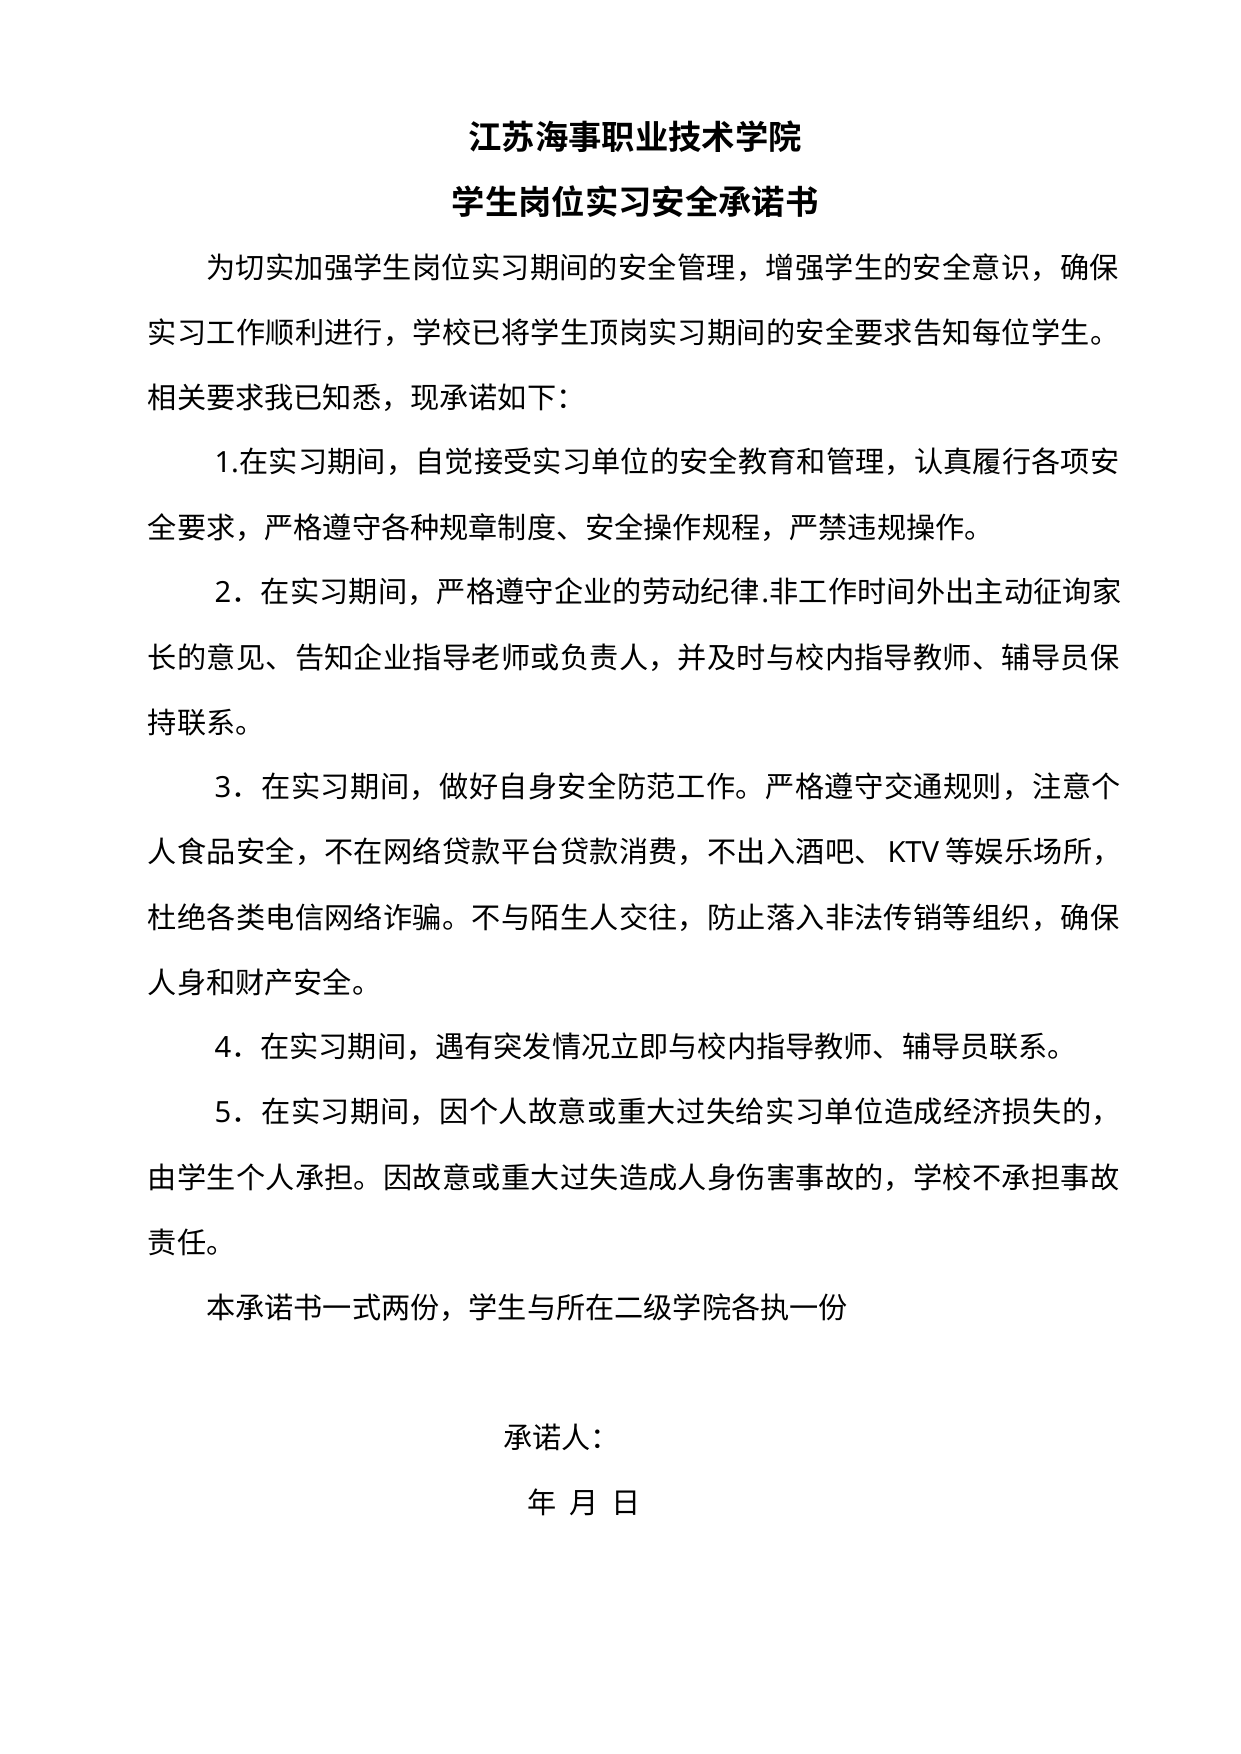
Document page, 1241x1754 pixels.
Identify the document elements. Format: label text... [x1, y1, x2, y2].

text 年 月 日 [148, 1468, 1122, 1533]
text 4．在实习期间，遇有突发情况立即与校内指导教师、辅导员联系。 [148, 1013, 1122, 1078]
text 5．在实习期间，因个人故意或重大过失给实习单位造成经济损失的，由学生个人承担。因故意或重大过失造成人身伤害事故的，学校不承担事故责任。 [148, 1078, 1122, 1273]
text 3．在实习期间，做好自身安全防范工作。严格遵守交通规则，注意个人食品安全，不在网络贷款平台贷款消费，不出入酒吧、KTV等娱乐场所，杜绝各类电信网络诈骗。不与陌生人交往，防止落入非法传销等组织，确保人身和财产安全。 [148, 753, 1122, 1013]
text 1.在实习期间，自觉接受实习单位的安全教育和管理，认真履行各项安全要求，严格遵守各种规章制度、安全操作规程，严禁违规操作。 [148, 428, 1122, 558]
text 2．在实习期间，严格遵守企业的劳动纪律.非工作时间外出主动征询家长的意见、告知企业指导老师或负责人，并及时与校内指导教师、辅导员保持联系。 [148, 558, 1122, 753]
text 承诺人： [148, 1403, 1122, 1468]
text 学生岗位实习安全承诺书 [148, 168, 1122, 233]
text 江苏海事职业技术学院 [148, 103, 1122, 168]
text 本承诺书一式两份，学生与所在二级学院各执一份 [148, 1273, 1122, 1338]
text 为切实加强学生岗位实习期间的安全管理，增强学生的安全意识，确保实习工作顺利进行，学校已将学生顶岗实习期间的安全要求告知每位学生。相关要求我已知悉，现承诺如下： [148, 233, 1122, 428]
